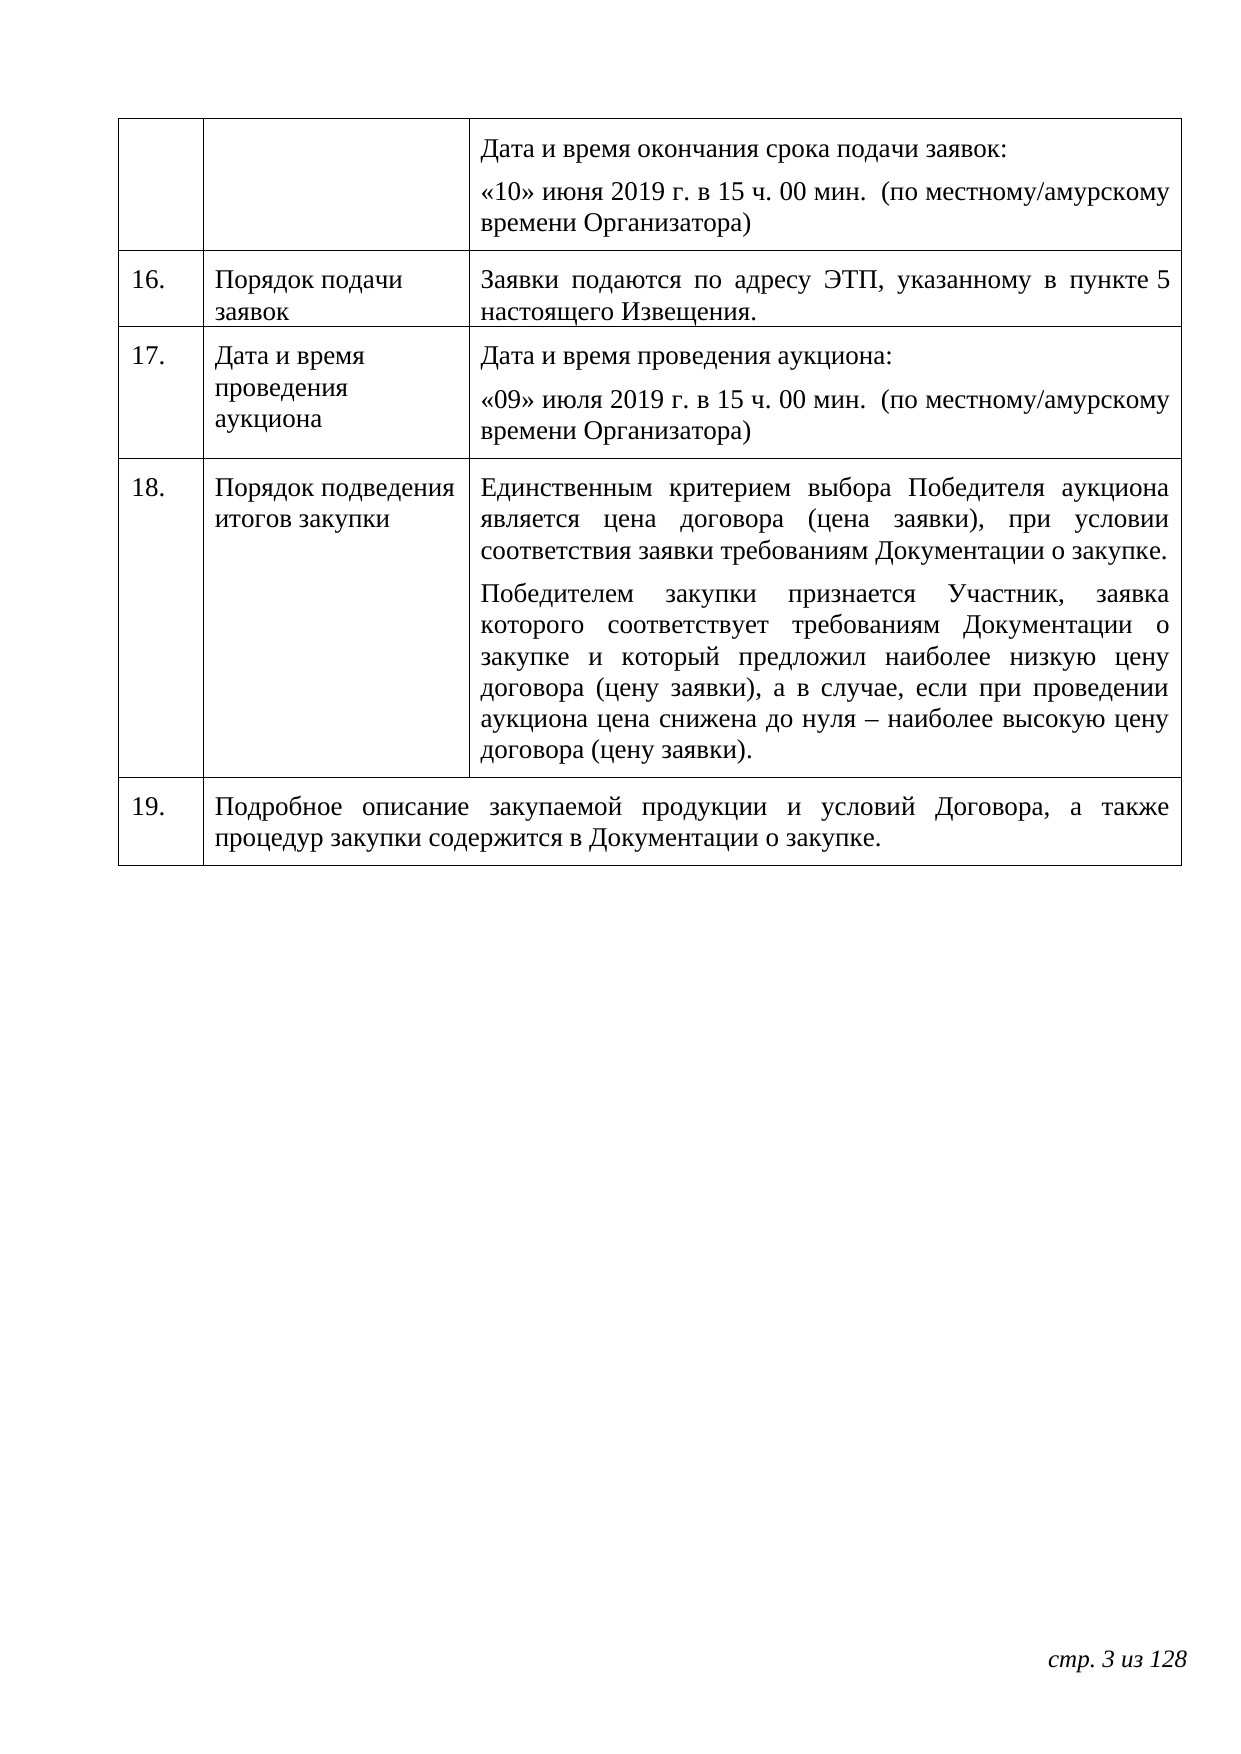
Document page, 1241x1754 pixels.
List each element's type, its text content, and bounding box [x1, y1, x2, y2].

table_cell Подробное описание закупаемой продукции и условий Договора, а также процедур закупки содержится в Документации о закупке. [204, 778, 1181, 865]
table_cell [119, 778, 203, 865]
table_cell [204, 119, 469, 250]
table_cell Порядок подачи заявок [204, 251, 469, 326]
table_cell Дата и время проведения аукциона: «09» июля 2019 г. в 15 ч. 00 мин. (по местному/амурскому времени Организатора) [470, 327, 1181, 458]
table_cell [119, 459, 203, 777]
table_cell [119, 251, 203, 326]
table_cell Единственным критерием выбора Победителя аукциона является цена договора (цена заявки), при условии соответствия заявки требованиям Документации о закупке. Победителем закупки признается Участник, заявка которого соответствует требованиям Документации о закупке и который предложил наиболее низкую цену договора (цену заявки), а в случае, если при проведении аукциона цена снижена до нуля – наиболее высокую цену договора (цену заявки). [470, 459, 1181, 777]
table_cell [119, 327, 203, 458]
table_cell Заявки подаются по адресу ЭТП, указанному в пункте 5 настоящего Извещения. [470, 251, 1181, 326]
table_cell Дата и время проведения аукциона [204, 327, 469, 458]
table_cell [470, 119, 1181, 250]
table_cell Порядок подведения итогов закупки [204, 459, 469, 777]
table_cell [119, 119, 203, 250]
